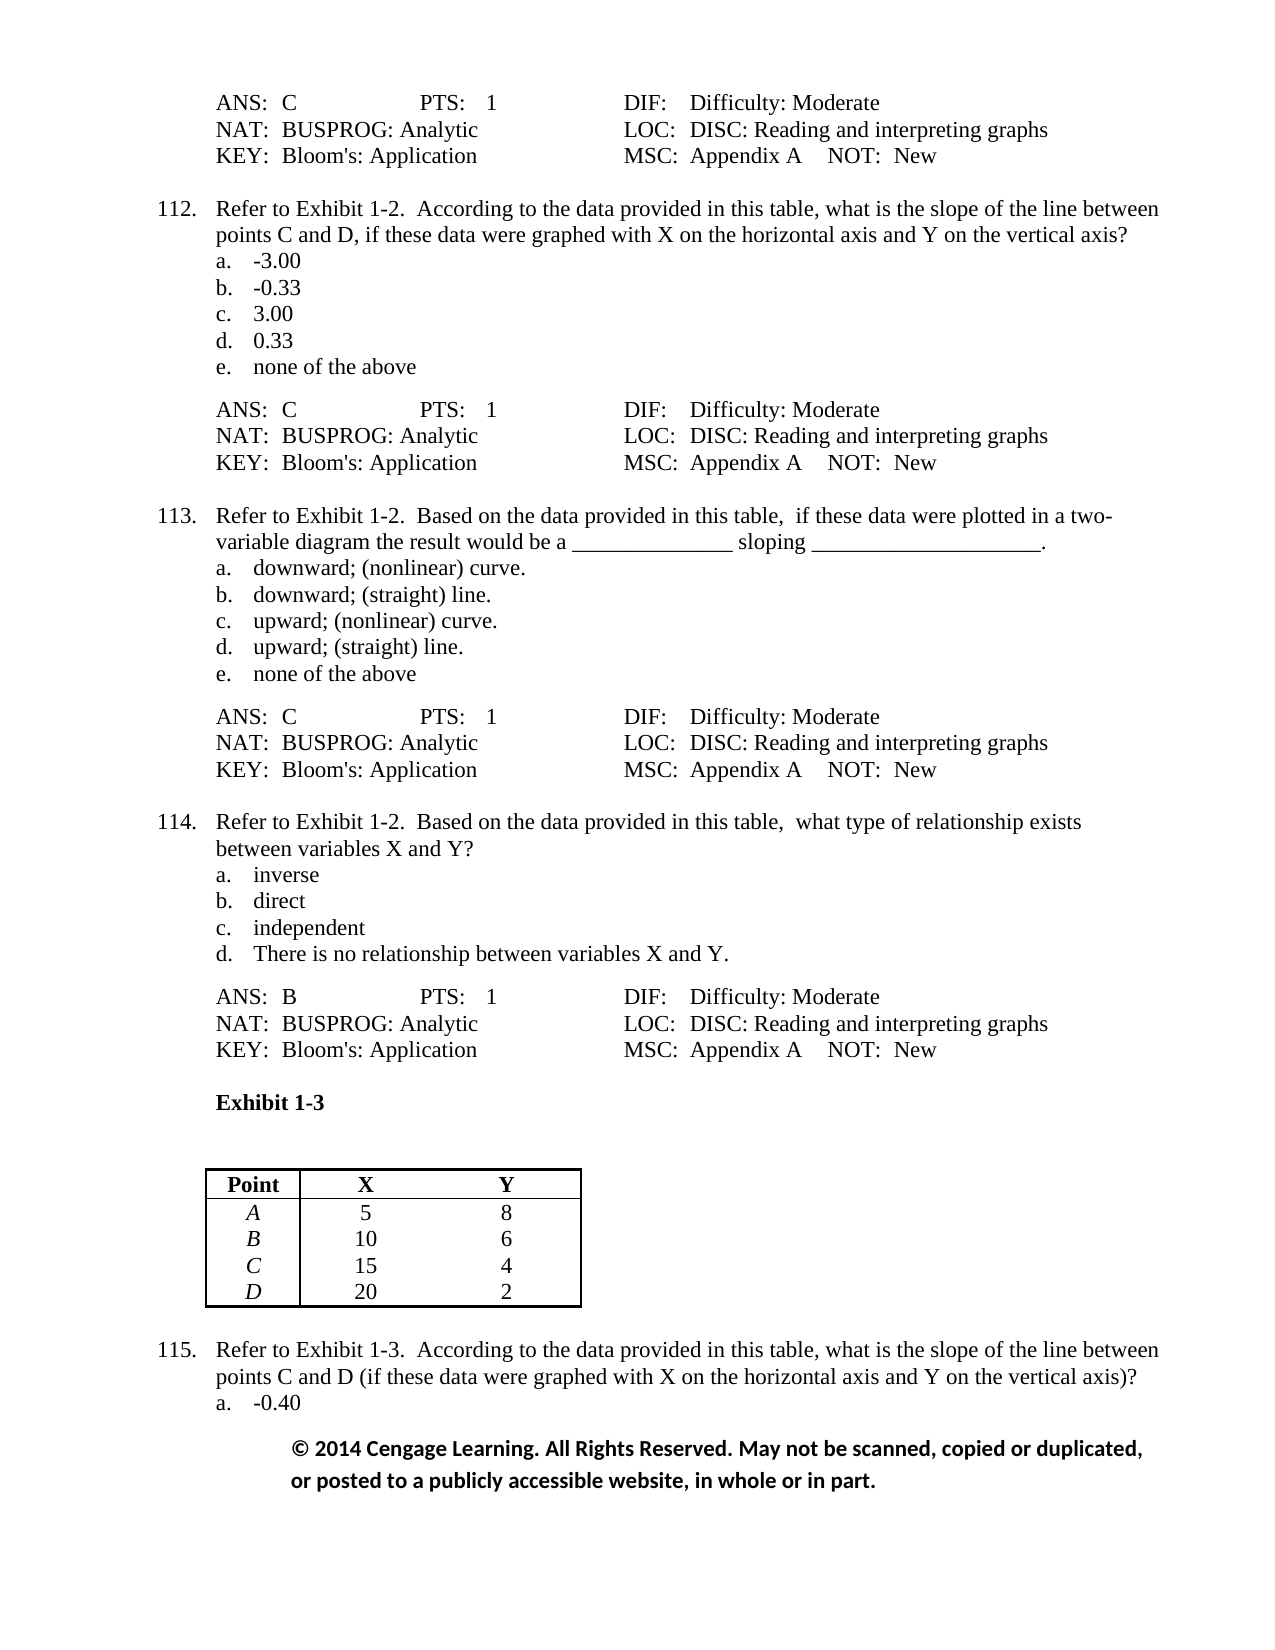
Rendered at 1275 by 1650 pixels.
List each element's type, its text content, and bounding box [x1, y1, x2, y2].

table_cell e. [211, 353, 248, 379]
text NAT: BUSPROG: Analytic LOC: DISC: Reading and interpreting graphs [216, 116, 1162, 142]
table_cell D [207, 1278, 299, 1304]
text NAT: BUSPROG: Analytic LOC: DISC: Reading and interpreting graphs [216, 423, 1162, 449]
table_cell downward; (straight) line. [249, 581, 1092, 607]
text 112. Refer to Exhibit 1-2. According to the data provided in this table, what is the slope of the line between points C and D, if these data were graphed with X on the horizontal axis and Y on the vertical axis? [150, 195, 1162, 248]
table_cell 8 [431, 1199, 580, 1225]
table_cell 0.33 [249, 327, 1092, 353]
text 113. Refer to Exhibit 1-2. Based on the data provided in this table, if these data were plotted in a two-variable diagram the result would be a ______________ sloping ____________________. [150, 502, 1162, 554]
table_cell upward; (nonlinear) curve. [249, 607, 1092, 633]
table_cell 20 [301, 1278, 431, 1304]
table_cell 2 [431, 1278, 580, 1304]
table_cell 10 [301, 1225, 431, 1252]
table_cell 3.00 [249, 300, 1092, 327]
table_cell none of the above [249, 353, 1092, 379]
table_cell 15 [301, 1252, 431, 1278]
table_cell e. [211, 660, 248, 686]
table_cell 6 [431, 1225, 580, 1252]
table_cell b. [211, 274, 248, 300]
table_cell c. [211, 607, 248, 633]
table_cell upward; (straight) line. [249, 634, 1092, 660]
text KEY: Bloom's: Application MSC: Appendix A NOT: New [216, 449, 1162, 475]
text ANS: C PTS: 1 DIF: Difficulty: Moderate [216, 396, 1162, 423]
text ANS: B PTS: 1 DIF: Difficulty: Moderate [216, 983, 1162, 1010]
table_header a. [211, 554, 248, 581]
text Exhibit 1-3 [216, 1089, 1162, 1115]
table_header a. [211, 861, 248, 887]
table_cell There is no relationship between variables X and Y. [249, 940, 1092, 967]
text ANS: C PTS: 1 DIF: Difficulty: Moderate [216, 703, 1162, 729]
table_cell B [207, 1225, 299, 1252]
text KEY: Bloom's: Application MSC: Appendix A NOT: New [216, 756, 1162, 782]
table_cell d. [211, 940, 248, 967]
table_cell independent [249, 914, 1092, 940]
table_header -3.00 [249, 248, 1092, 274]
text 114. Refer to Exhibit 1-2. Based on the data provided in this table, what type of relationship exists between variables X and Y? [150, 808, 1162, 861]
table_cell d. [211, 634, 248, 660]
text ANS: C PTS: 1 DIF: Difficulty: Moderate [216, 89, 1162, 116]
table_cell d. [211, 327, 248, 353]
text KEY: Bloom's: Application MSC: Appendix A NOT: New [216, 1036, 1162, 1062]
table_cell 5 [301, 1199, 431, 1225]
table_header Y [431, 1171, 580, 1197]
table_header a. [211, 1389, 248, 1416]
text 115. Refer to Exhibit 1-3. According to the data provided in this table, what is the slope of the line between points C and D (if these data were graphed with X on the horizontal axis and Y on the vertical axis)? [150, 1336, 1162, 1389]
text KEY: Bloom's: Application MSC: Appendix A NOT: New [216, 142, 1162, 168]
table_cell 4 [431, 1252, 580, 1278]
table_cell A [207, 1199, 299, 1225]
table_header Point [207, 1171, 299, 1197]
table_header -0.40 [249, 1389, 1092, 1416]
table_cell direct [249, 888, 1092, 914]
table_header inverse [249, 861, 1092, 887]
table_cell b. [211, 581, 248, 607]
table_cell -0.33 [249, 274, 1092, 300]
text NAT: BUSPROG: Analytic LOC: DISC: Reading and interpreting graphs [216, 1010, 1162, 1036]
table_header X [301, 1171, 431, 1197]
table_cell c. [211, 300, 248, 327]
table_cell c. [211, 914, 248, 940]
table_header a. [211, 248, 248, 274]
table_cell none of the above [249, 660, 1092, 686]
table_header downward; (nonlinear) curve. [249, 554, 1092, 581]
table_cell b. [211, 888, 248, 914]
table_cell C [207, 1252, 299, 1278]
text NAT: BUSPROG: Analytic LOC: DISC: Reading and interpreting graphs [216, 729, 1162, 756]
